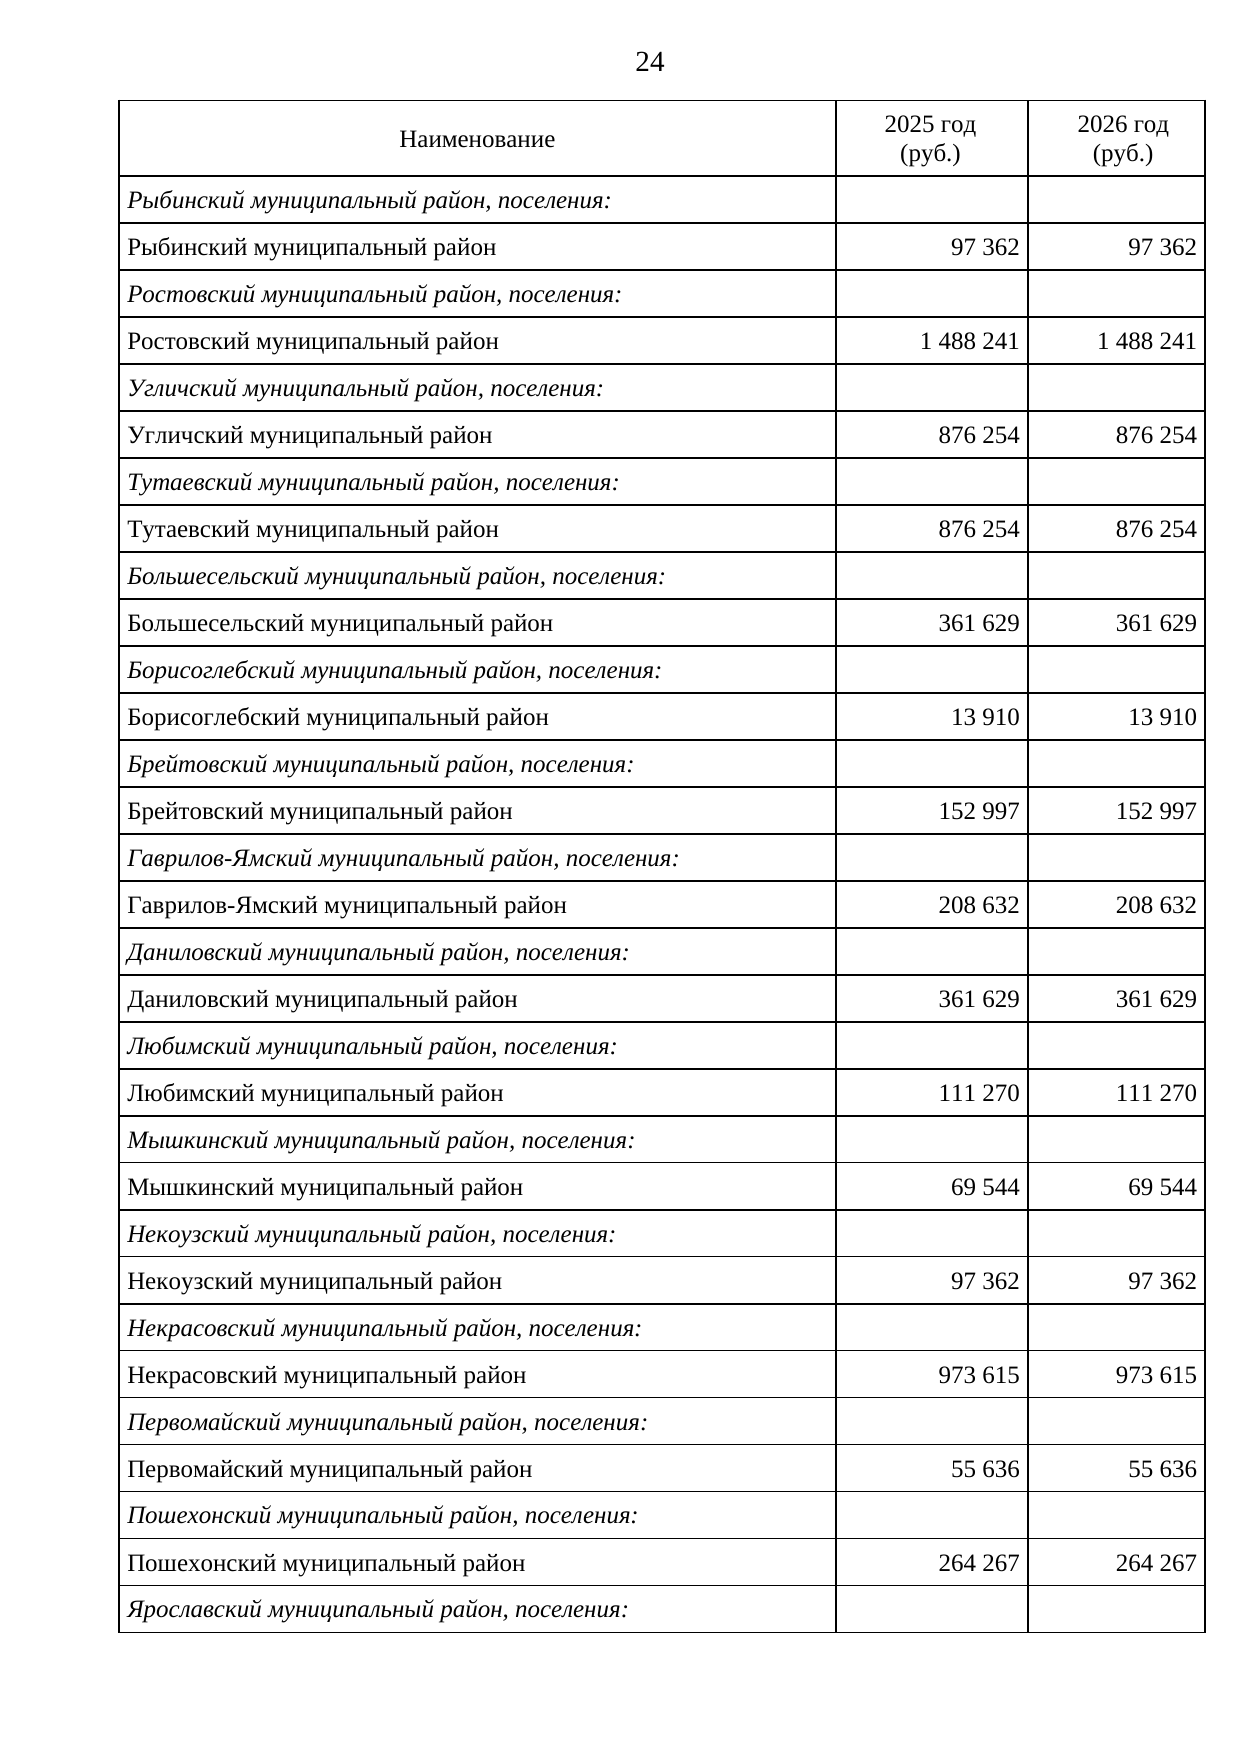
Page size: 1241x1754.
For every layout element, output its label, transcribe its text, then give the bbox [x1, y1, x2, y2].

table_cell [1029, 1117, 1204, 1162]
table_cell 264 267 [1029, 1539, 1204, 1585]
table_cell 69 544 [1029, 1163, 1204, 1209]
table_cell [837, 177, 1027, 222]
table_cell Брейтовский муниципальный район, поселения: [120, 741, 835, 786]
table_cell Тутаевский муниципальный район, поселения: [120, 459, 835, 504]
table_cell [837, 1305, 1027, 1350]
table_cell Ростовский муниципальный район, поселения: [120, 271, 835, 316]
table_cell Мышкинский муниципальный район [120, 1163, 835, 1209]
table_cell Гаврилов-Ямский муниципальный район [120, 882, 835, 927]
table_cell Большесельский муниципальный район [120, 600, 835, 645]
table_cell Угличский муниципальный район, поселения: [120, 365, 835, 410]
table_cell 152 997 [1029, 788, 1204, 833]
table_cell 13 910 [837, 694, 1027, 739]
table_cell Некрасовский муниципальный район, поселения: [120, 1305, 835, 1350]
table_cell [837, 835, 1027, 880]
table_cell Гаврилов-Ямский муниципальный район, поселения: [120, 835, 835, 880]
table_cell [837, 365, 1027, 410]
table_cell 1 488 241 [837, 318, 1027, 363]
table_cell [837, 929, 1027, 974]
table_cell 264 267 [837, 1539, 1027, 1585]
table_cell 361 629 [837, 976, 1027, 1021]
table_cell [1029, 1023, 1204, 1068]
table_cell Борисоглебский муниципальный район, поселения: [120, 647, 835, 692]
table_cell 97 362 [1029, 224, 1204, 269]
table_cell [837, 553, 1027, 598]
table_cell [837, 741, 1027, 786]
table_cell Угличский муниципальный район [120, 412, 835, 457]
table_cell 973 615 [837, 1351, 1027, 1397]
table_cell 111 270 [1029, 1070, 1204, 1115]
table_cell Любимский муниципальный район [120, 1070, 835, 1115]
table_header [837, 101, 1027, 175]
table_cell 208 632 [837, 882, 1027, 927]
table_cell 69 544 [837, 1163, 1027, 1209]
table_cell Борисоглебский муниципальный район [120, 694, 835, 739]
table_cell Даниловский муниципальный район [120, 976, 835, 1021]
table_cell 55 636 [837, 1445, 1027, 1491]
table_cell [1029, 459, 1204, 504]
table_cell [1029, 929, 1204, 974]
table_cell 97 362 [837, 224, 1027, 269]
table_cell [1029, 1586, 1204, 1632]
table_cell 361 629 [1029, 600, 1204, 645]
table_header [1029, 101, 1204, 175]
table_cell Тутаевский муниципальный район [120, 506, 835, 551]
table_cell [837, 1117, 1027, 1162]
table_cell [837, 271, 1027, 316]
table_cell 55 636 [1029, 1445, 1204, 1491]
table_cell 1 488 241 [1029, 318, 1204, 363]
table_cell [1029, 1492, 1204, 1538]
table_cell [837, 1398, 1027, 1444]
table_cell Брейтовский муниципальный район [120, 788, 835, 833]
table_header [120, 101, 835, 175]
table_cell Большесельский муниципальный район, поселения: [120, 553, 835, 598]
table_cell [837, 459, 1027, 504]
table_cell Мышкинский муниципальный район, поселения: [120, 1117, 835, 1162]
table_cell [1029, 1398, 1204, 1444]
table_cell Даниловский муниципальный район, поселения: [120, 929, 835, 974]
table_cell [837, 1586, 1027, 1632]
table_cell Пошехонский муниципальный район [120, 1539, 835, 1585]
table_cell [837, 1492, 1027, 1538]
table_cell Пошехонский муниципальный район, поселения: [120, 1492, 835, 1538]
table_cell 111 270 [837, 1070, 1027, 1115]
table_cell 876 254 [837, 506, 1027, 551]
table_cell Первомайский муниципальный район, поселения: [120, 1398, 835, 1444]
table_cell [1029, 553, 1204, 598]
table_cell 13 910 [1029, 694, 1204, 739]
table_cell Первомайский муниципальный район [120, 1445, 835, 1491]
table_cell Рыбинский муниципальный район [120, 224, 835, 269]
table_cell [1029, 741, 1204, 786]
table_cell [1029, 271, 1204, 316]
table_cell [1029, 177, 1204, 222]
table_cell [1029, 365, 1204, 410]
table_cell Некоузский муниципальный район [120, 1257, 835, 1303]
table_cell [837, 647, 1027, 692]
table_cell [1029, 647, 1204, 692]
table_cell 208 632 [1029, 882, 1204, 927]
table_cell [1029, 1305, 1204, 1350]
table_cell [837, 1023, 1027, 1068]
table_cell 973 615 [1029, 1351, 1204, 1397]
table_cell Некрасовский муниципальный район [120, 1351, 835, 1397]
table_cell 97 362 [837, 1257, 1027, 1303]
table_cell Некоузский муниципальный район, поселения: [120, 1211, 835, 1256]
table_cell [1029, 835, 1204, 880]
table_cell Любимский муниципальный район, поселения: [120, 1023, 835, 1068]
table_cell 876 254 [837, 412, 1027, 457]
table_cell 361 629 [1029, 976, 1204, 1021]
table_cell 361 629 [837, 600, 1027, 645]
table_cell 97 362 [1029, 1257, 1204, 1303]
table_cell 876 254 [1029, 506, 1204, 551]
table_cell Ростовский муниципальный район [120, 318, 835, 363]
table_cell [1029, 1211, 1204, 1256]
table_cell Ярославский муниципальный район, поселения: [120, 1586, 835, 1632]
table_cell [837, 1211, 1027, 1256]
table_cell 876 254 [1029, 412, 1204, 457]
table_cell 152 997 [837, 788, 1027, 833]
table_cell Рыбинский муниципальный район, поселения: [120, 177, 835, 222]
